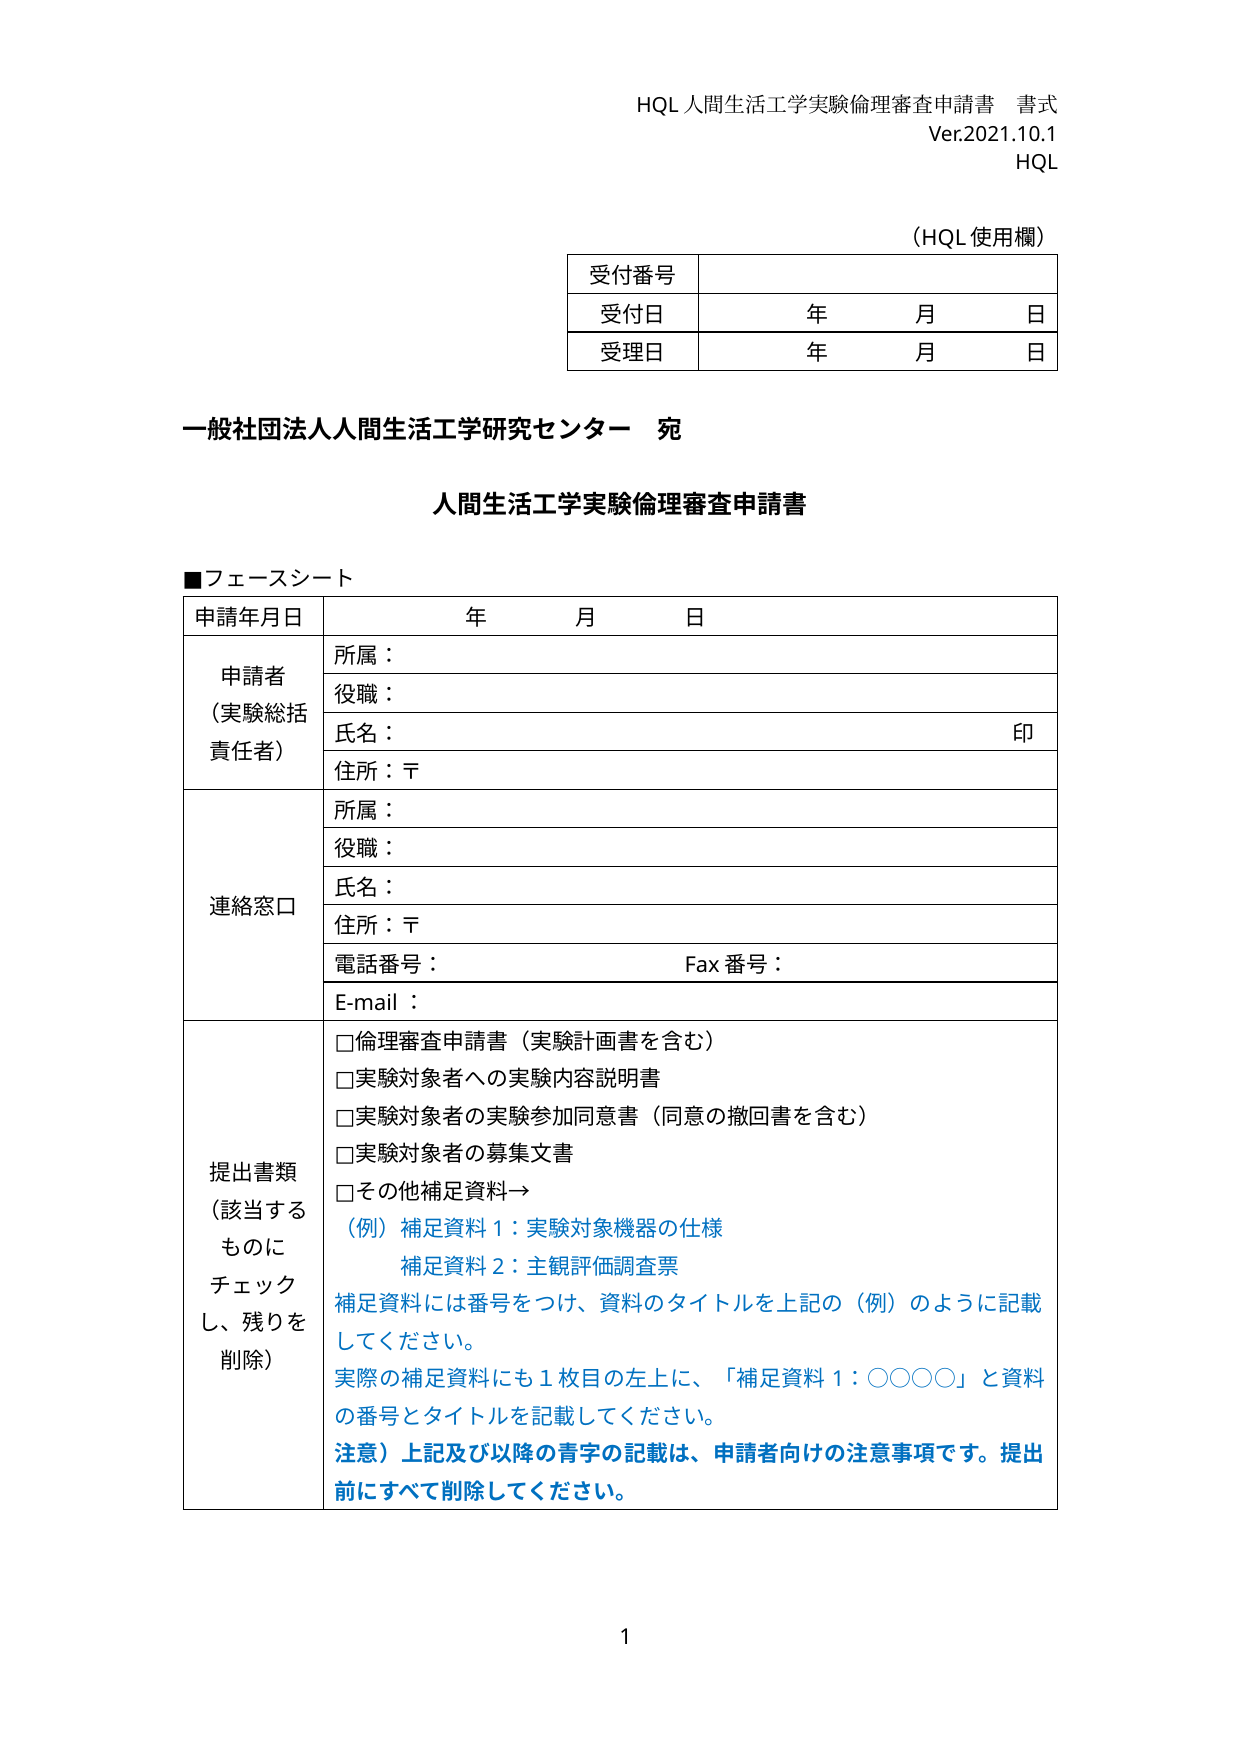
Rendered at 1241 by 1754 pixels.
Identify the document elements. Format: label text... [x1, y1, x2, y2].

table_cell E‐mail ： [324, 983, 1057, 1020]
table_header 年 月 日 [324, 597, 1057, 634]
table_cell 氏名： [324, 867, 1057, 904]
table_cell □倫理審査申請書（実験計画書を含む） □実験対象者への実験内容説明書 □実験対象者の実験参加同意書（同意の撤回書を含む） □実験対象者の募集文書 □その他補足資料→ （例）補足資料1：実験対象機器の仕様 補足資料2：主観評価調査票 補足資料には番号をつけ、資料のタイトルを上記の（例）のように記載してください。 実際の補足資料にも１枚目の左上に、「補足資料1：○○○○」と資料の番号とタイトルを記載してください。 注意）上記及び以降の青字の記載は、申請者向けの注意事項です。提出前にすべて削除してください。 [324, 1021, 1057, 1508]
text 一般社団法人人間生活工学研究センター 宛 [182, 408, 1058, 446]
table_cell 連絡窓口 [184, 790, 323, 1020]
table_cell 年 月 日 [699, 333, 1057, 370]
table_cell 電話番号： Fax番号： [324, 944, 1057, 981]
table_cell 氏名： 印 [324, 713, 1057, 750]
text 人間生活工学実験倫理審査申請書 [182, 483, 1058, 521]
table_cell 提出書類 （該当するものにチェックし、残りを削除） [184, 1021, 323, 1508]
text ■フェースシート [182, 558, 1058, 596]
table_header [699, 255, 1057, 293]
table_cell 年 月 日 [699, 294, 1057, 331]
table_cell 所属： [324, 790, 1057, 827]
table_cell 受付日 [568, 294, 698, 331]
table_cell 所属： [324, 636, 1057, 673]
table_cell 役職： [324, 674, 1057, 712]
text （HQL使用欄） [182, 217, 1058, 254]
table_cell 住所：〒 [324, 905, 1057, 943]
table_header 受付番号 [568, 255, 698, 293]
table_cell 住所：〒 [324, 751, 1057, 789]
table_cell 役職： [324, 828, 1057, 866]
table_header 申請年月日 [184, 597, 323, 634]
table_cell 申請者 （実験総括責任者） [184, 636, 323, 789]
table_cell 受理日 [568, 333, 698, 370]
